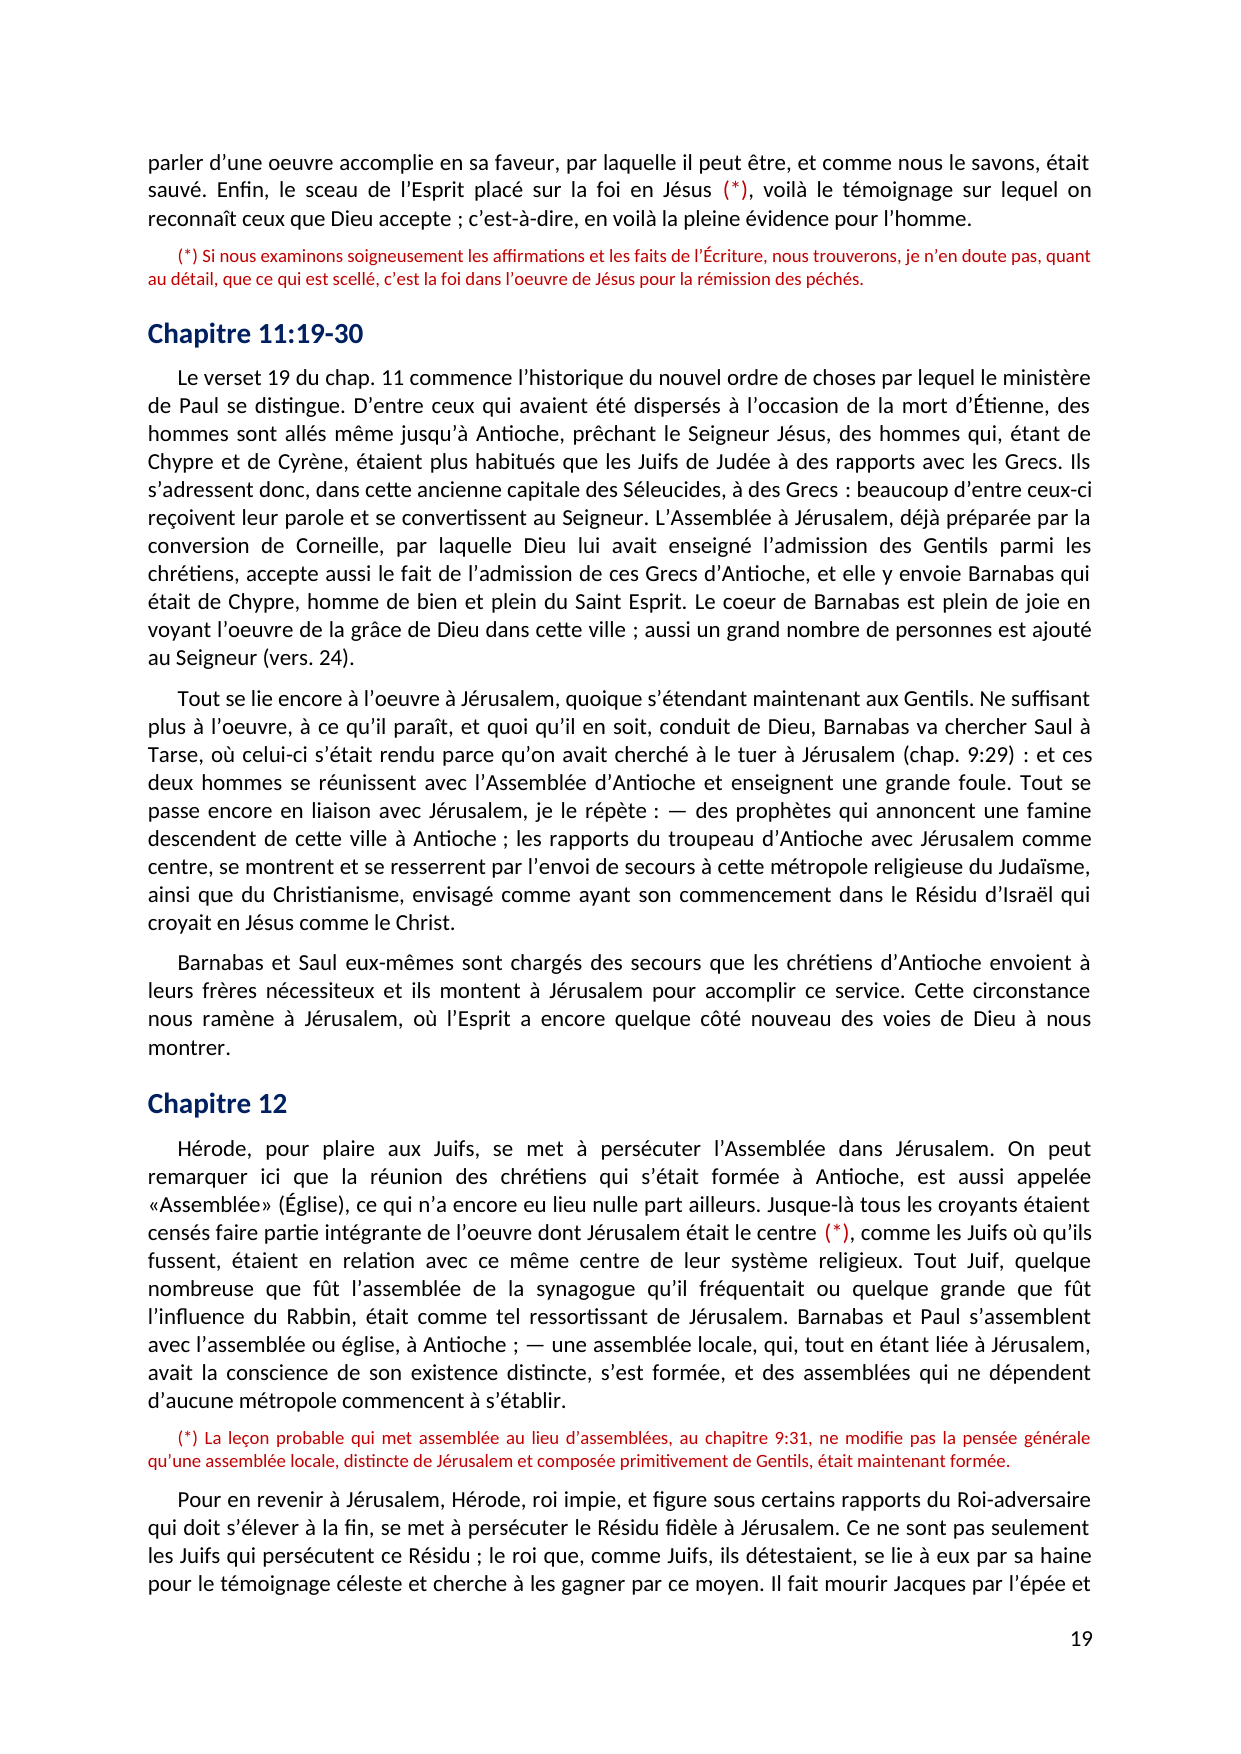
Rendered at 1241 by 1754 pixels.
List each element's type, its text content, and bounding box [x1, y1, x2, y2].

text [148, 148, 1093, 232]
text Hérode, pour plaire aux Juifs, se met à persécuter l’Assemblée dans Jérusalem. On peut remarquer ici que la réunion des chrétiens qui s’était formée à Antioche, est aussi appelée «Assemblée» (Église), ce qui n’a encore eu lieu nulle part ailleurs. Jusque-là tous les croyants étaient censés faire partie intégrante de l’oeuvre dont Jérusalem était le centre (*), comme les Juifs où qu’ils fussent, étaient en relation avec ce même centre de leur système religieux. Tout Juif, quelque nombreuse que fût l’assemblée de la synagogue qu’il fréquentait ou quelque grande que fût l’influence du Rabbin, était comme tel ressortissant de Jérusalem. Barnabas et Paul s’assemblent avec l’assemblée ou église, à Antioche ; — une assemblée locale, qui, tout en étant liée à Jérusalem, avait la conscience de son existence distincte, s’est formée, et des assemblées qui ne dépendent d’aucune métropole commencent à s’établir. [148, 1134, 1093, 1414]
subtitle Chapitre 12 [148, 1086, 1093, 1121]
subtitle Chapitre 11:19-30 [148, 315, 1093, 351]
text (*) Si nous examinons soigneusement les affirmations et les faits de l’Écriture, nous trouverons, je n’en doute pas, quant au détail, que ce qui est scellé, c’est la foi dans l’oeuvre de Jésus pour la rémission des péchés. [148, 244, 1093, 290]
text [148, 1485, 1093, 1597]
text Le verset 19 du chap. 11 commence l’historique du nouvel ordre de choses par lequel le ministère de Paul se distingue. D’entre ceux qui avaient été dispersés à l’occasion de la mort d’Étienne, des hommes sont allés même jusqu’à Antioche, prêchant le Seigneur Jésus, des hommes qui, étant de Chypre et de Cyrène, étaient plus habitués que les Juifs de Judée à des rapports avec les Grecs. Ils s’adressent donc, dans cette ancienne capitale des Séleucides, à des Grecs : beaucoup d’entre ceux-ci reçoivent leur parole et se convertissent au Seigneur. L’Assemblée à Jérusalem, déjà préparée par la conversion de Corneille, par laquelle Dieu lui avait enseigné l’admission des Gentils parmi les chrétiens, accepte aussi le fait de l’admission de ces Grecs d’Antioche, et elle y envoie Barnabas qui était de Chypre, homme de bien et plein du Saint Esprit. Le coeur de Barnabas est plein de joie en voyant l’oeuvre de la grâce de Dieu dans cette ville ; aussi un grand nombre de personnes est ajouté au Seigneur (vers. 24). [148, 363, 1093, 671]
text (*) La leçon probable qui met assemblée au lieu d’assemblées, au chapitre 9:31, ne modifie pas la pensée générale qu’une assemblée locale, distincte de Jérusalem et composée primitivement de Gentils, était maintenant formée. [148, 1426, 1093, 1472]
text Tout se lie encore à l’oeuvre à Jérusalem, quoique s’étendant maintenant aux Gentils. Ne suffisant plus à l’oeuvre, à ce qu’il paraît, et quoi qu’il en soit, conduit de Dieu, Barnabas va chercher Saul à Tarse, où celui-ci s’était rendu parce qu’on avait cherché à le tuer à Jérusalem (chap. 9:29) : et ces deux hommes se réunissent avec l’Assemblée d’Antioche et enseignent une grande foule. Tout se passe encore en liaison avec Jérusalem, je le répète : — des prophètes qui annoncent une famine descendent de cette ville à Antioche ; les rapports du troupeau d’Antioche avec Jérusalem comme centre, se montrent et se resserrent par l’envoi de secours à cette métropole religieuse du Judaïsme, ainsi que du Christianisme, envisagé comme ayant son commencement dans le Résidu d’Israël qui croyait en Jésus comme le Christ. [148, 684, 1093, 936]
text Barnabas et Saul eux-mêmes sont chargés des secours que les chrétiens d’Antioche envoient à leurs frères nécessiteux et ils montent à Jérusalem pour accomplir ce service. Cette circonstance nous ramène à Jérusalem, où l’Esprit a encore quelque côté nouveau des voies de Dieu à nous montrer. [148, 948, 1093, 1061]
